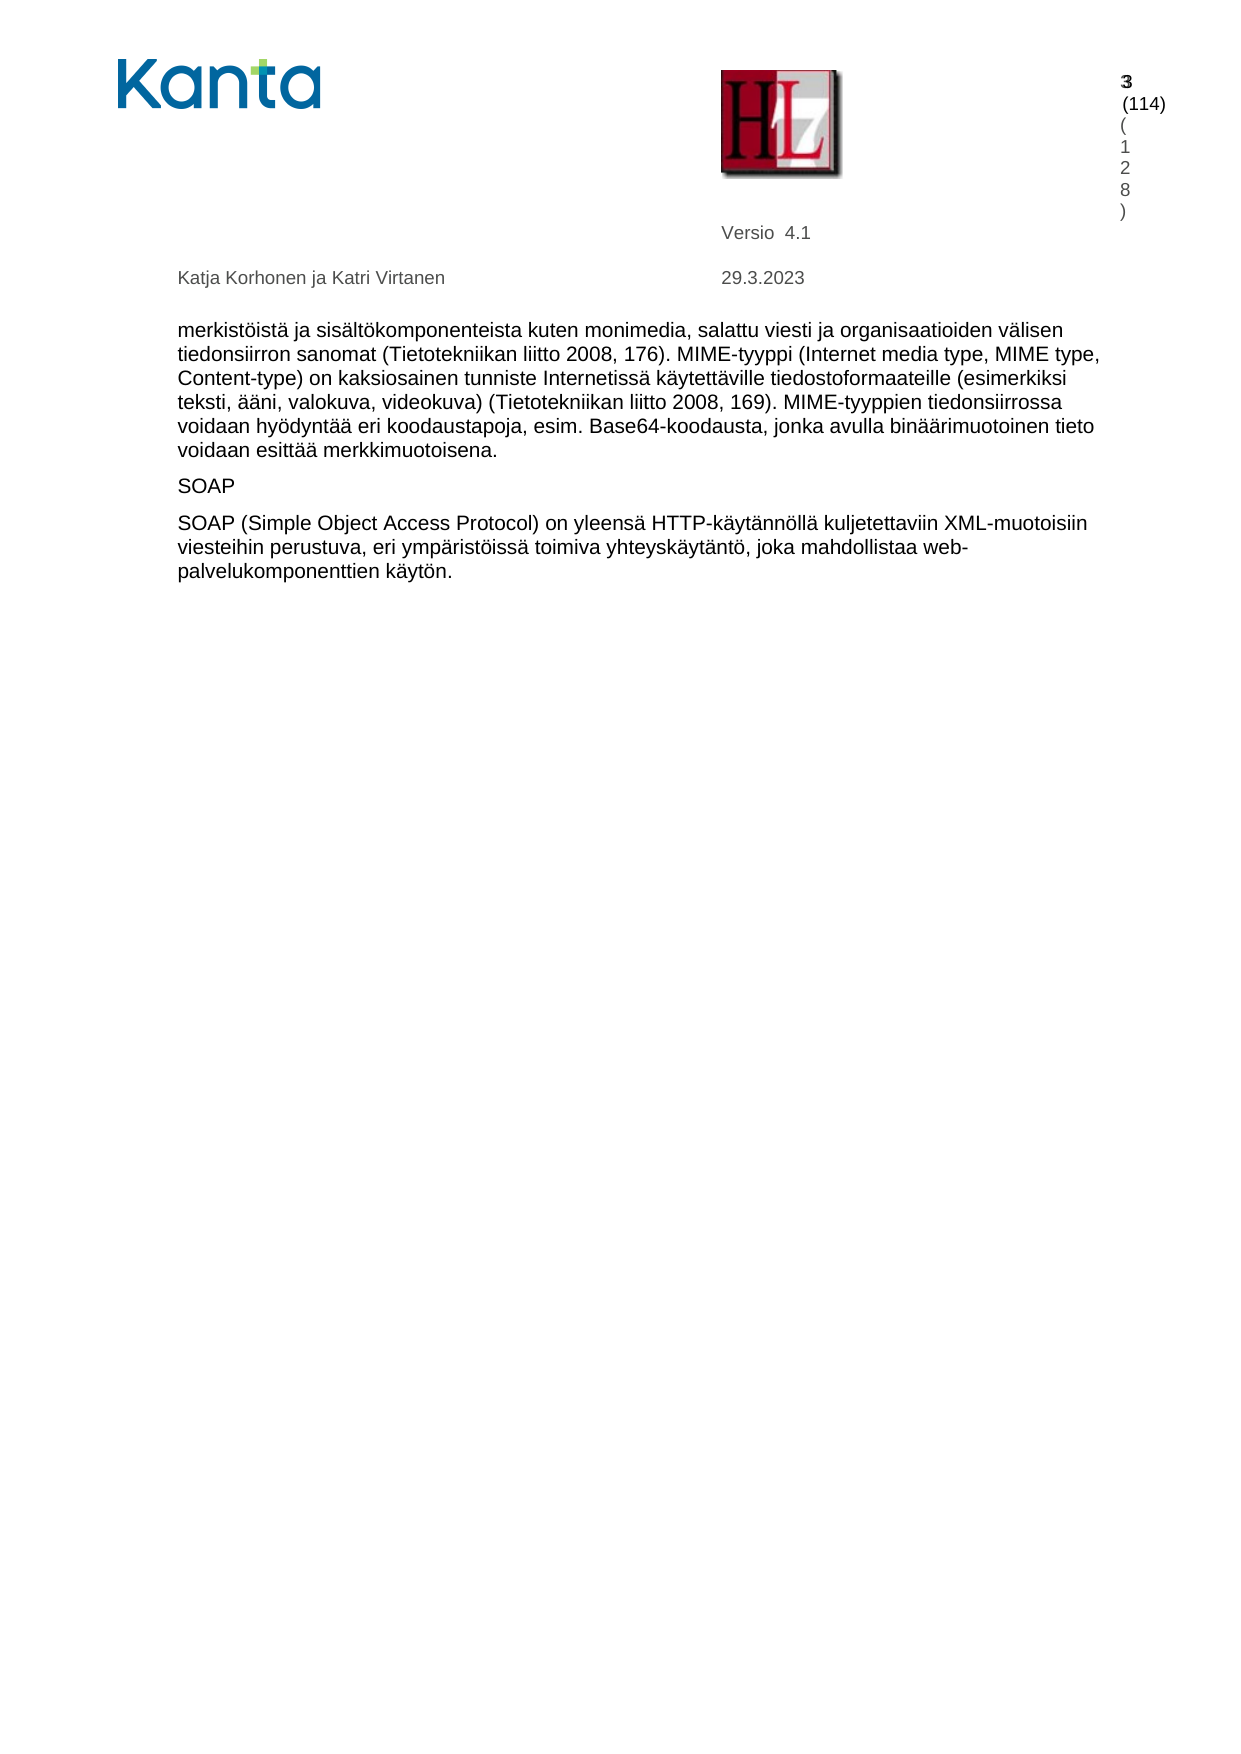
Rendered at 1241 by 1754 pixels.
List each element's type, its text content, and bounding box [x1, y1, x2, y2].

picture [721, 70, 844, 179]
text SOAP [177, 474, 1122, 498]
picture [118, 59, 321, 109]
text SOAP (Simple Object Access Protocol) on yleensä HTTP-käytännöllä kuljetettaviin XML-muotoisiin viesteihin perustuva, eri ympäristöissä toimiva yhteyskäytäntö, joka mahdollistaa web-palvelukomponenttien käytön. [177, 511, 1122, 583]
